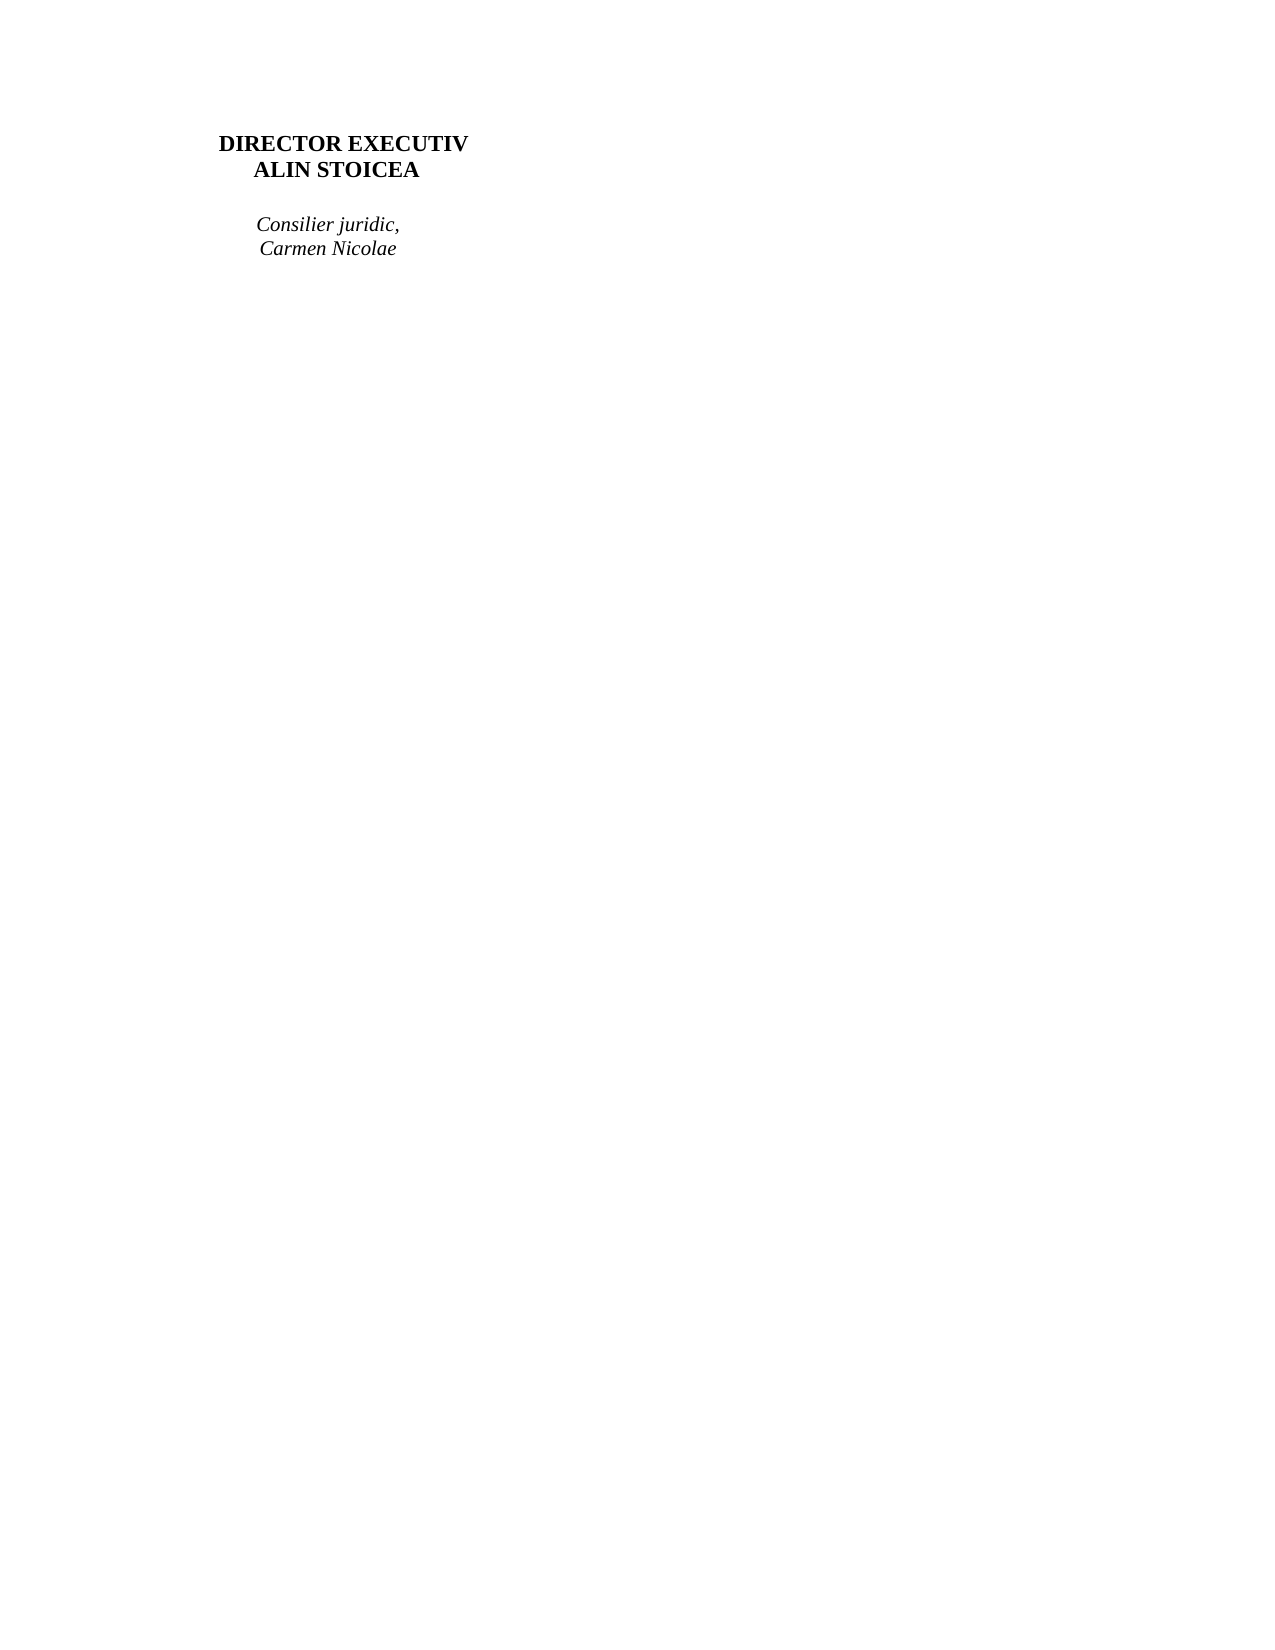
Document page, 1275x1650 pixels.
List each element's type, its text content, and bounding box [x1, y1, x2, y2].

text Carmen Nicolae [150, 236, 1125, 260]
text ALIN STOICEA [150, 156, 1125, 183]
text DIRECTOR EXECUTIV [150, 130, 1125, 156]
text Consilier juridic, [150, 212, 1125, 236]
